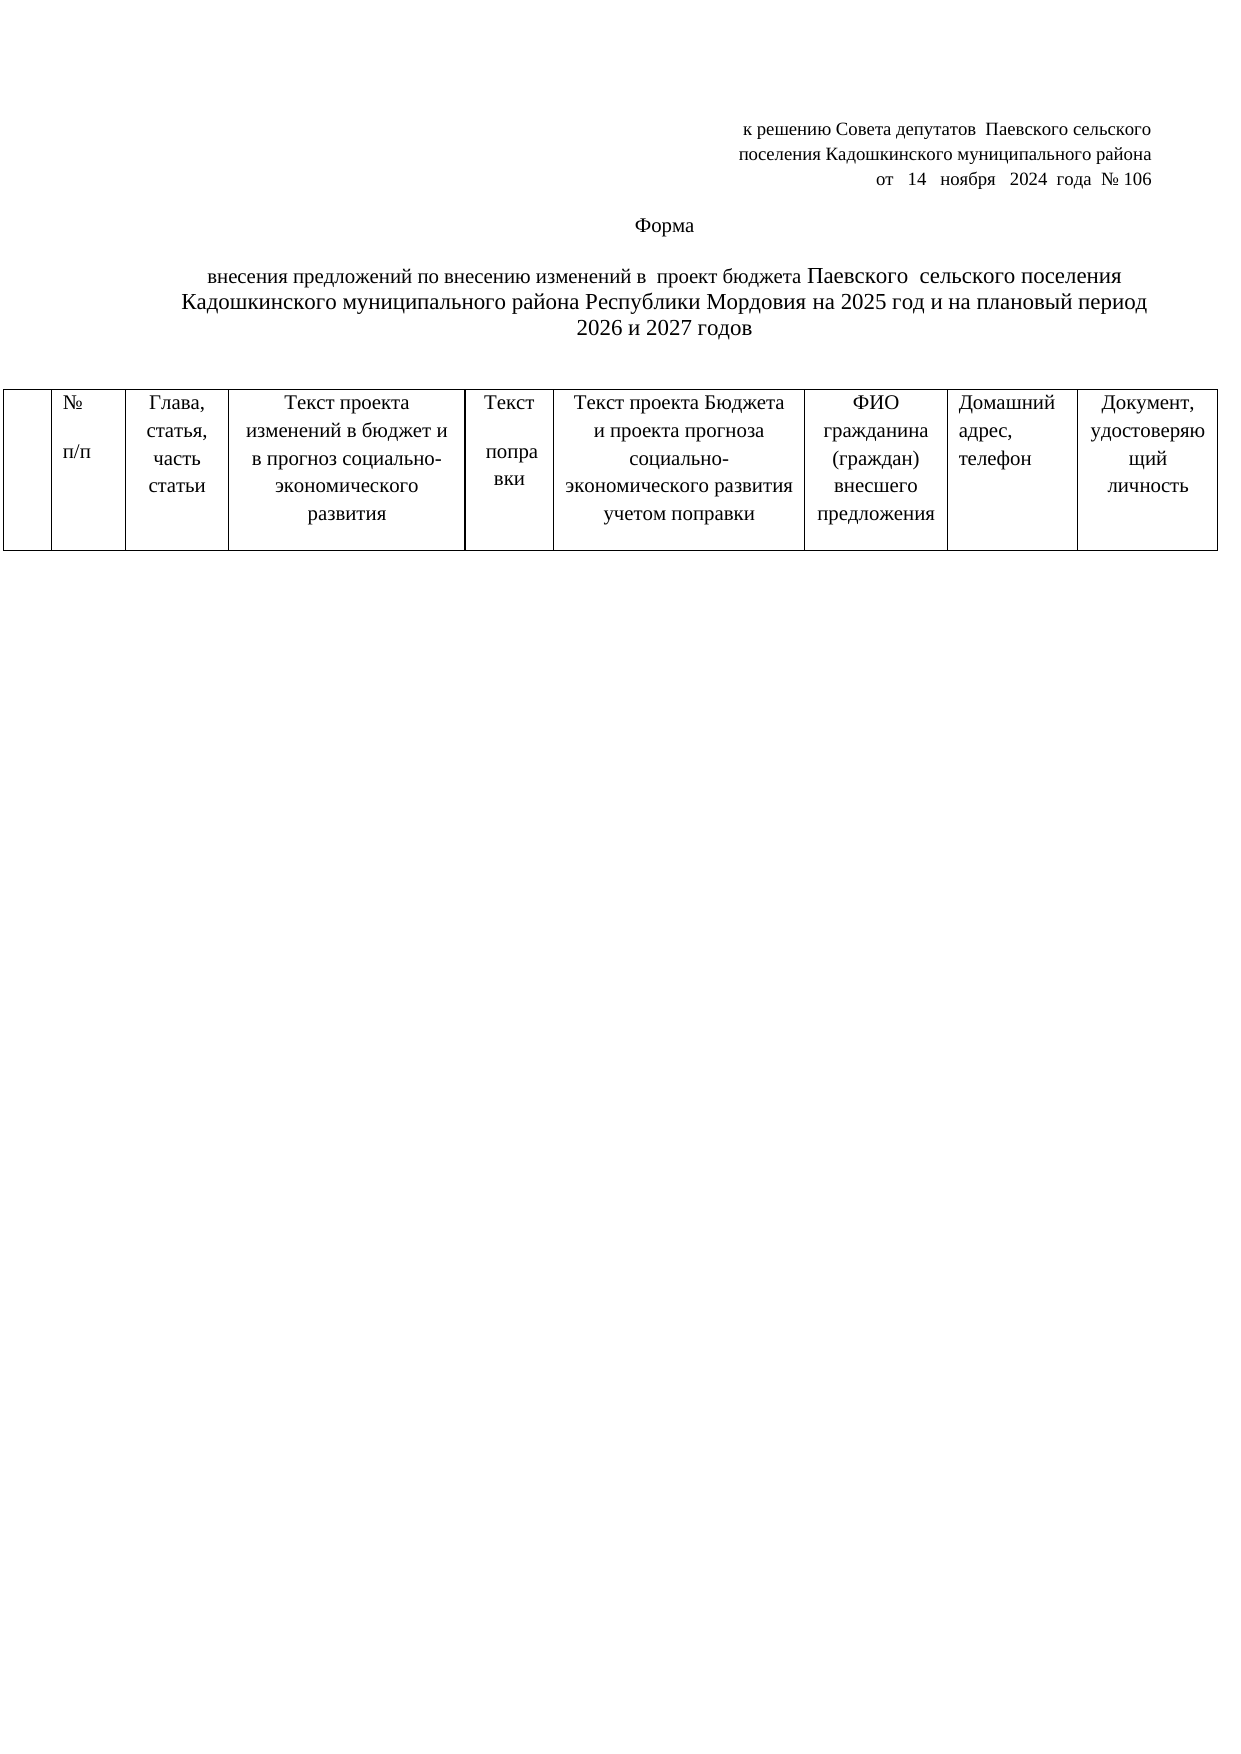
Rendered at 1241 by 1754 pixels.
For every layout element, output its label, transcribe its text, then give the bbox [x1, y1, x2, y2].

text Форма [177, 213, 1152, 237]
table_header Документ, удостоверяющий личность [1078, 390, 1217, 549]
text внесения предложений по внесению изменений в проект бюджета Паевского сельского поселения Кадошкинского муниципального района Республики Мордовия на 2025 год и на плановый период 2026 и 2027 годов [177, 262, 1152, 341]
table_header ФИО гражданина (граждан) внесшего предложения [805, 390, 947, 549]
table_header Текст проекта изменений в бюджет и в прогноз социально-экономического развития [229, 390, 464, 549]
table_header [4, 390, 51, 549]
table_header Глава, статья, часть статьи [126, 390, 228, 549]
text к решению Совета депутатов Паевского сельского поселения Кадошкинского муниципального района от 14 ноября 2024 года № 106 [665, 118, 1152, 189]
table_header Текст проекта Бюджета и проекта прогноза социально-экономического развития учетом поправки [554, 390, 804, 549]
table_header № п/п [52, 390, 125, 549]
table_header Текст поправки [466, 390, 553, 549]
table_header Домашний адрес, телефон [948, 390, 1077, 549]
